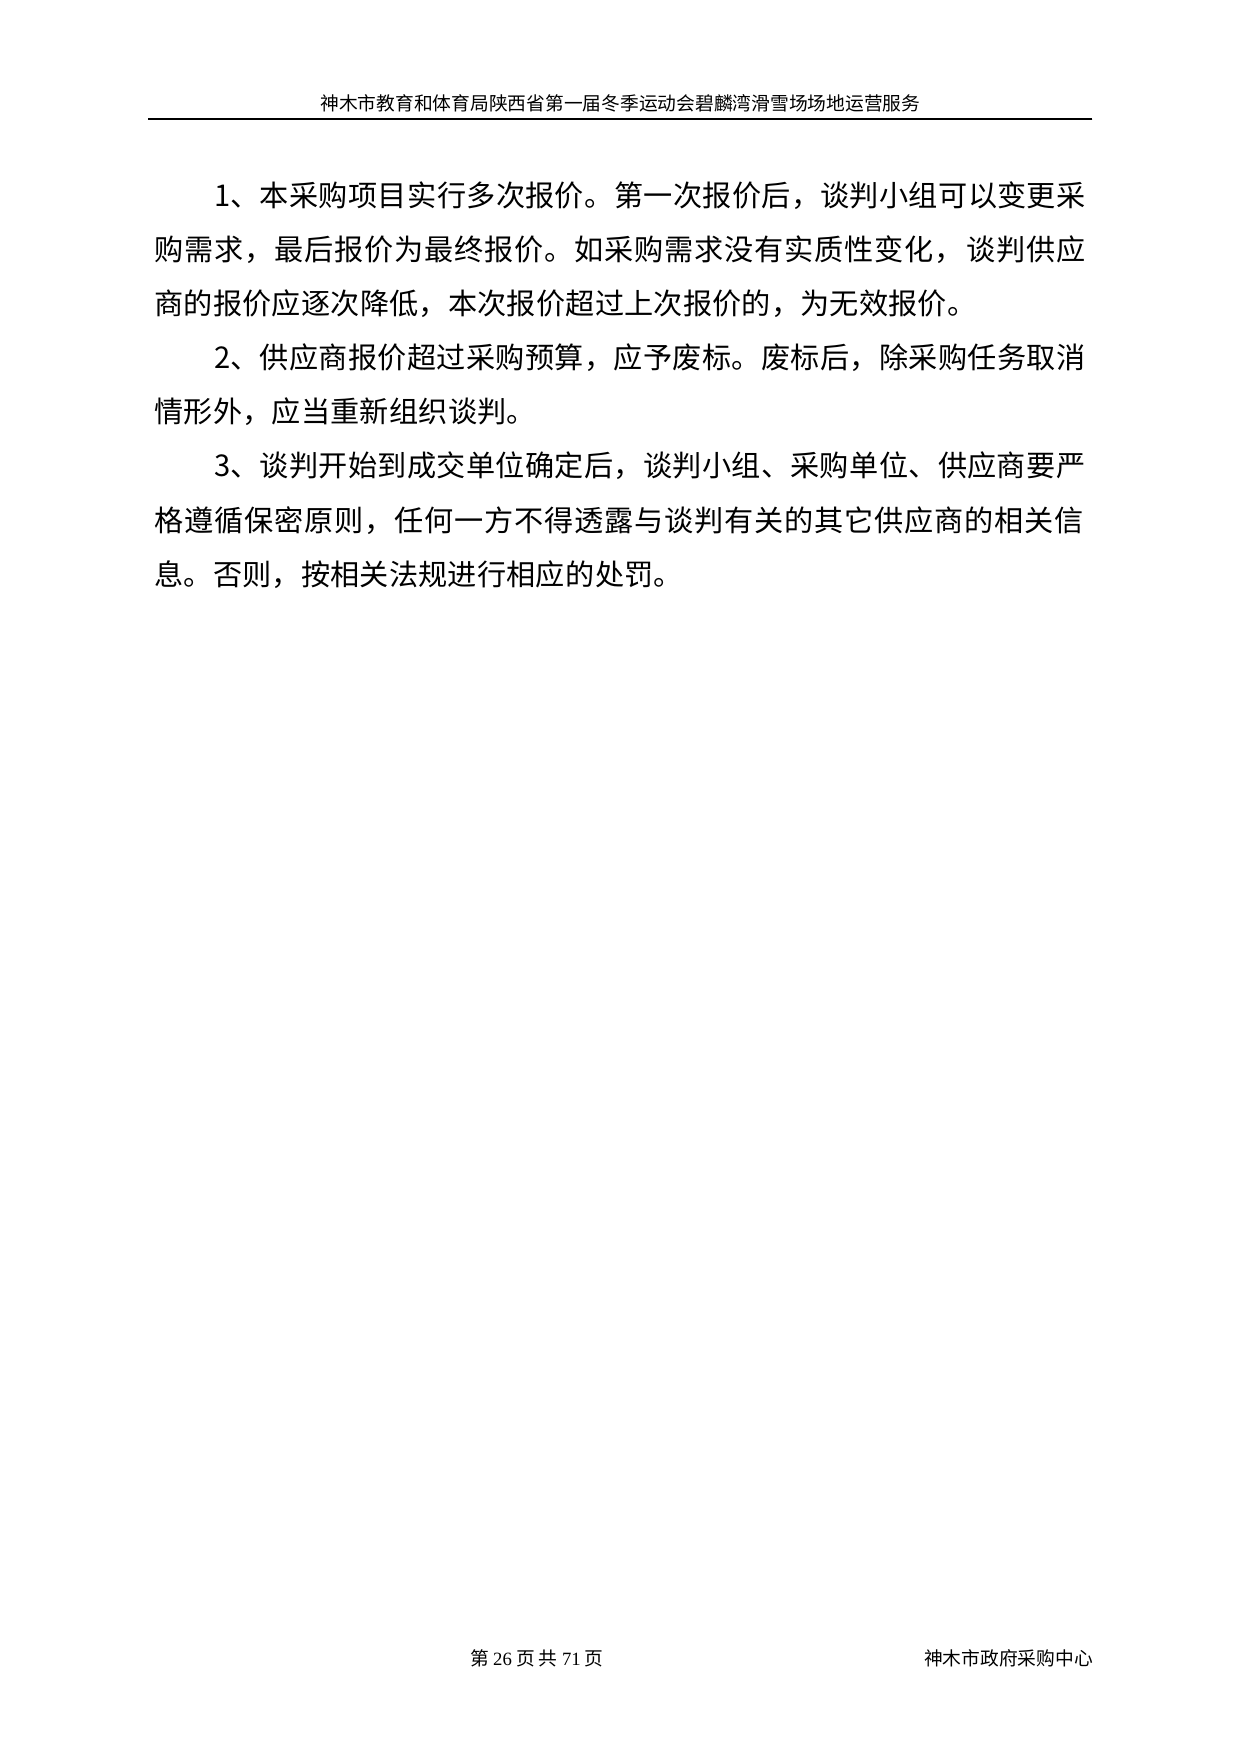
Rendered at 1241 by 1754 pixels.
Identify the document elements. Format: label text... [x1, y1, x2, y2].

text 3、谈判开始到成交单位确定后，谈判小组、采购单位、供应商要严格遵循保密原则，任何一方不得透露与谈判有关的其它供应商的相关信息。否则，按相关法规进行相应的处罚。 [154, 433, 1086, 596]
text 2、供应商报价超过采购预算，应予废标。废标后，除采购任务取消情形外，应当重新组织谈判。 [154, 325, 1086, 433]
text 1、本采购项目实行多次报价。第一次报价后，谈判小组可以变更采购需求，最后报价为最终报价。如采购需求没有实质性变化，谈判供应商的报价应逐次降低，本次报价超过上次报价的，为无效报价。 [154, 163, 1086, 325]
